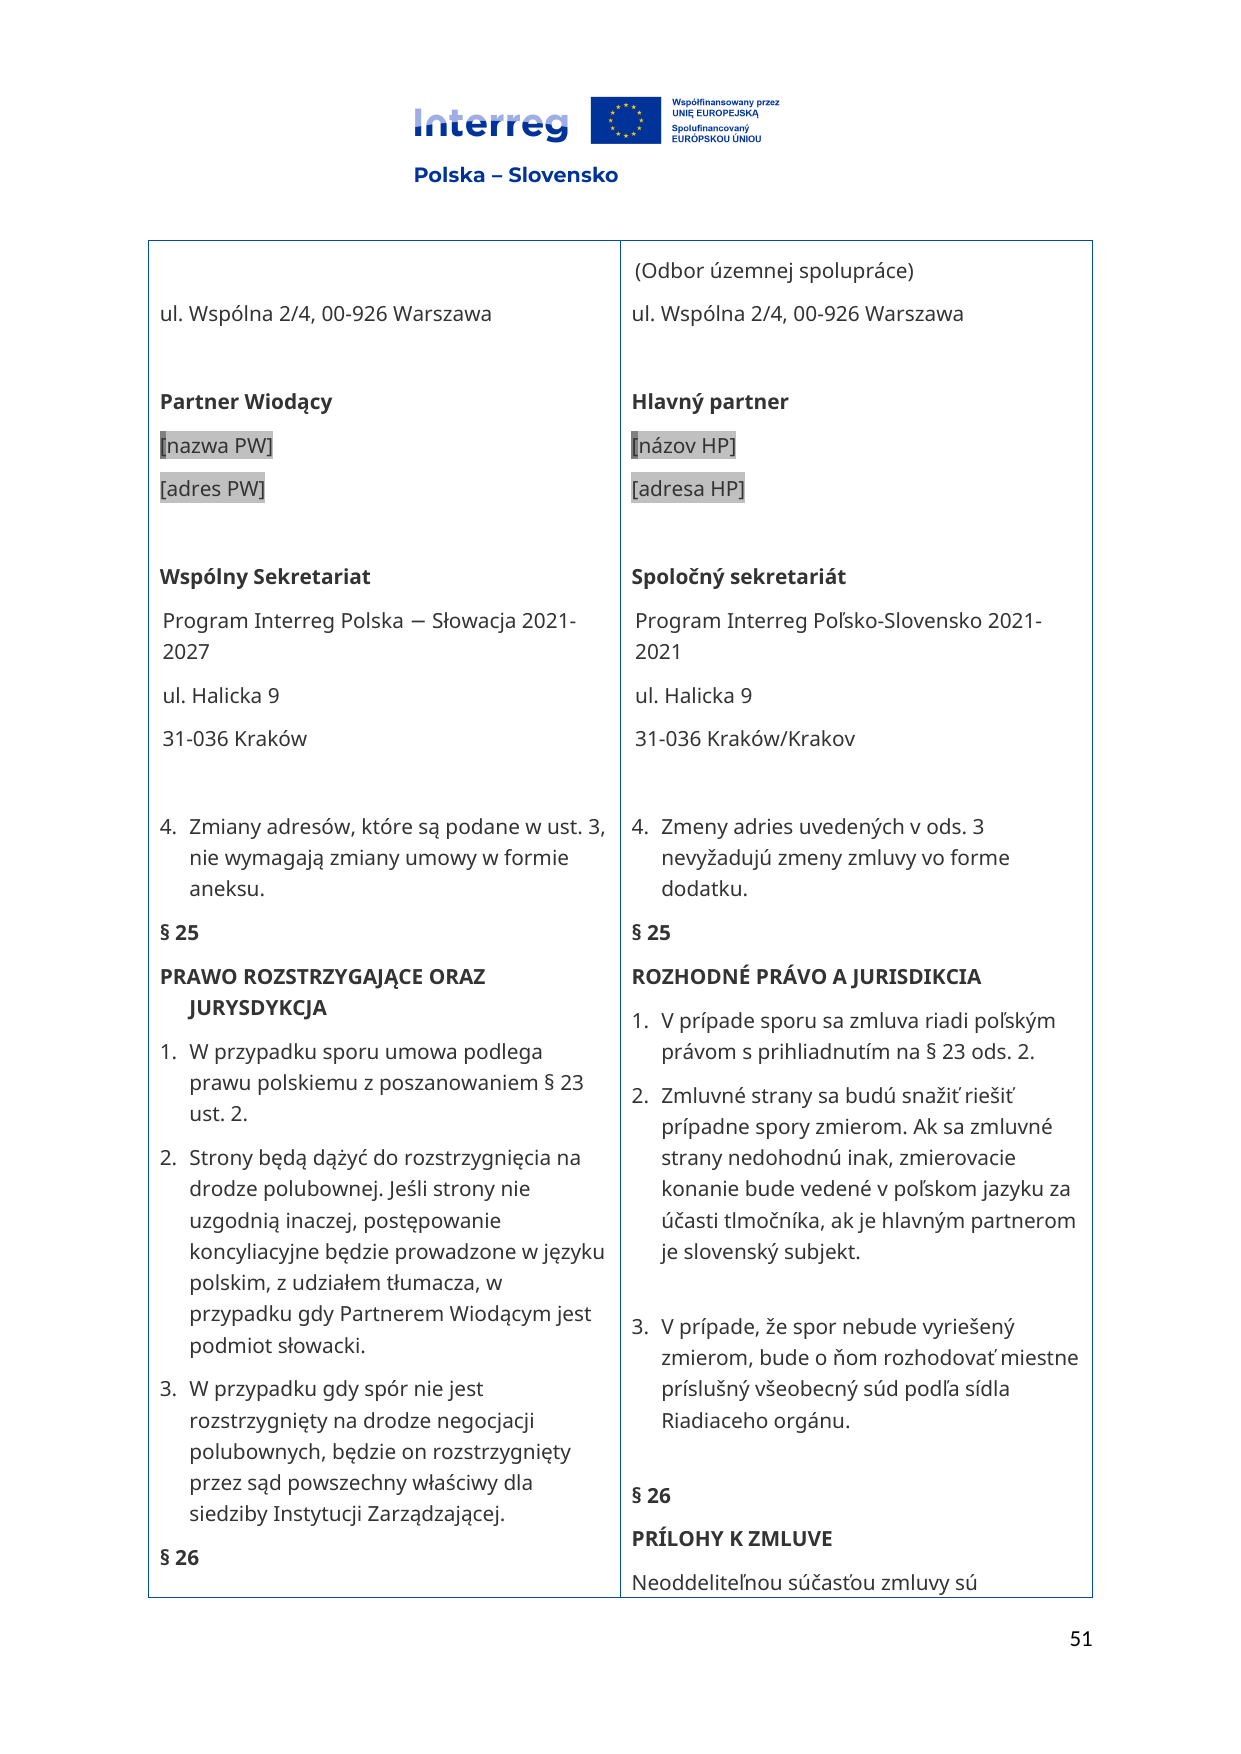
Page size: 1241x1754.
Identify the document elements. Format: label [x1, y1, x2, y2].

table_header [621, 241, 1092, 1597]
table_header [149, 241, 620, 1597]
picture [392, 73, 849, 212]
